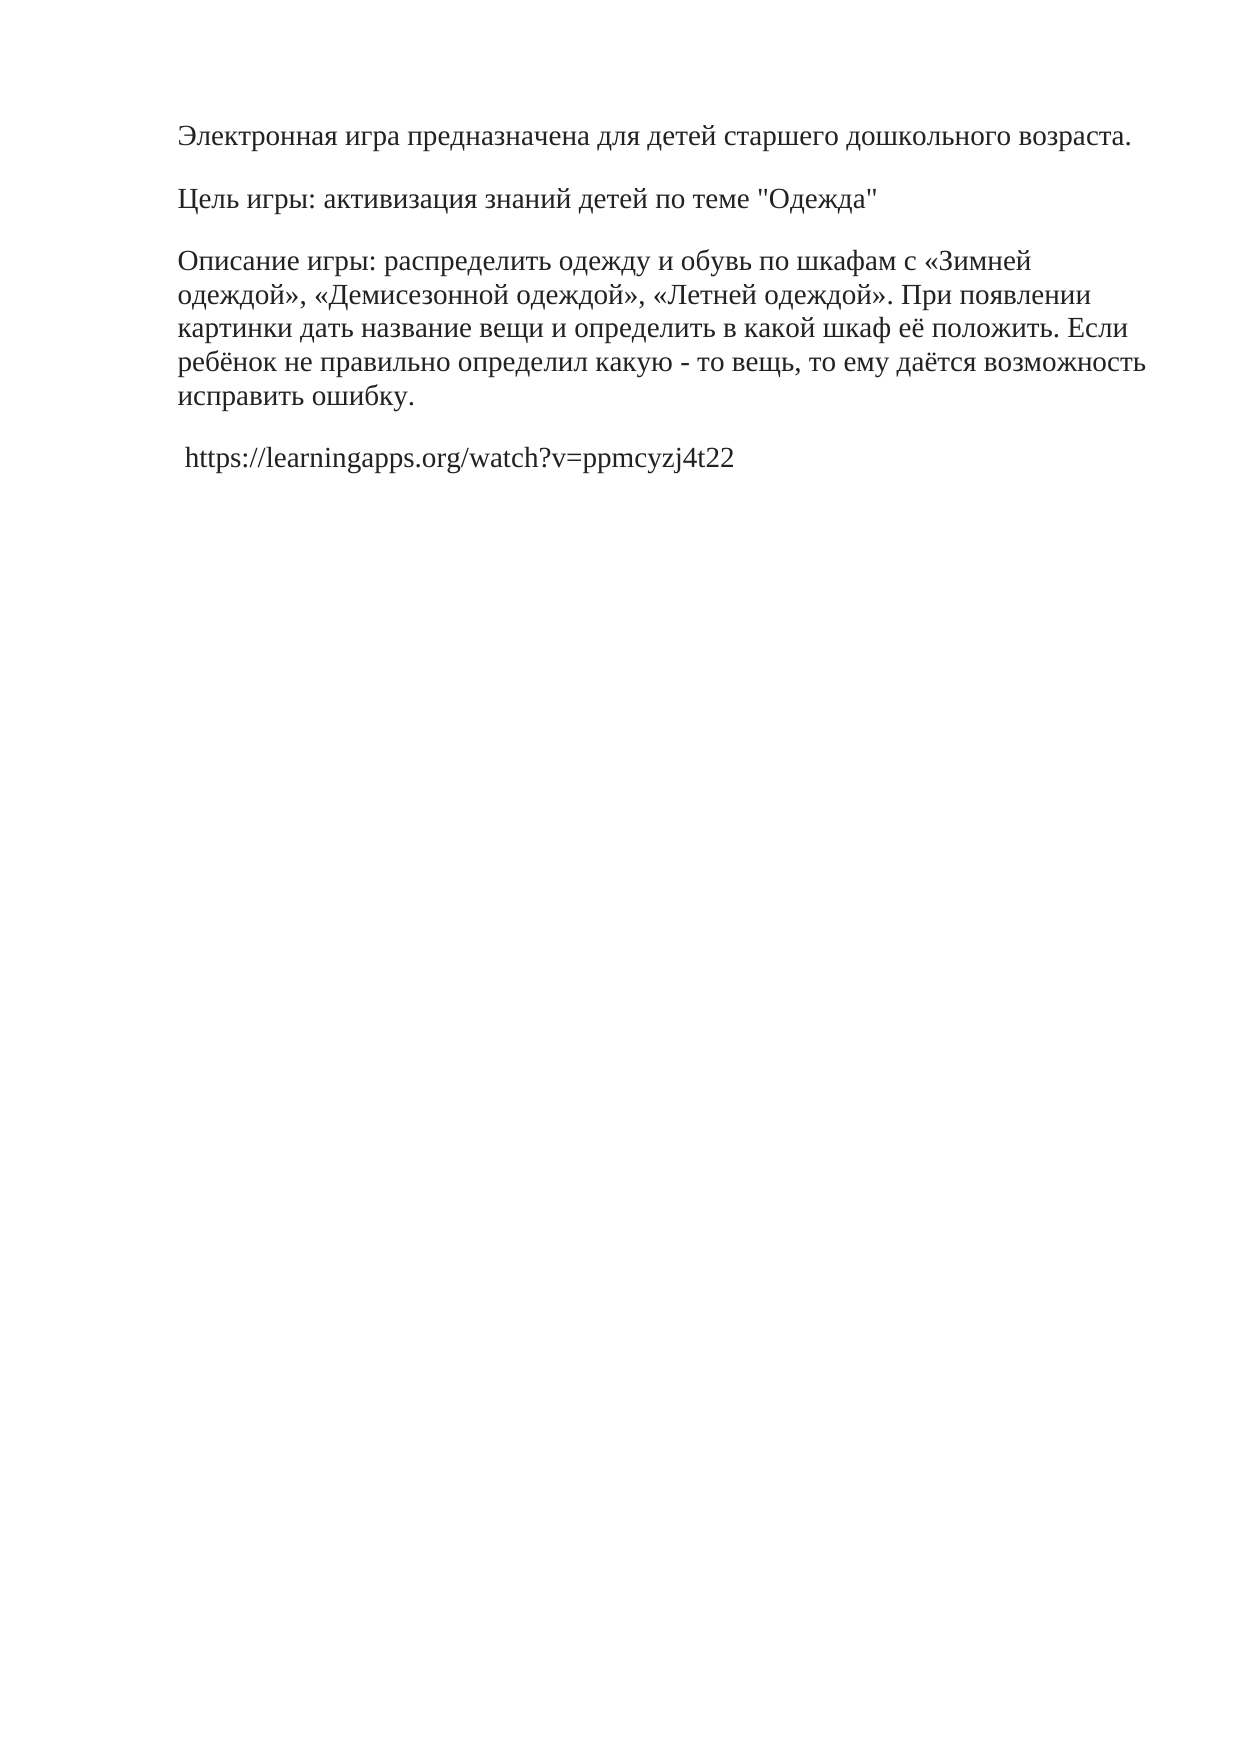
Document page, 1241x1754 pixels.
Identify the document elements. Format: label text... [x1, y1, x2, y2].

text Электронная игра предназначена для детей старшего дошкольного возраста. [177, 118, 1152, 152]
text Цель игры: активизация знаний детей по теме "Одежда" [177, 181, 1152, 214]
text Описание игры: распределить одежду и обувь по шкафам с «Зимней одеждой», «Демисезонной одеждой», «Летней одеждой». При появлении картинки дать название вещи и определить в какой шкаф её положить. Если ребёнок не правильно определил какую - то вещь, то ему даётся возможность исправить ошибку. [177, 243, 1152, 411]
text https://learningapps.org/watch?v=ppmcyzj4t22 [177, 440, 1152, 474]
